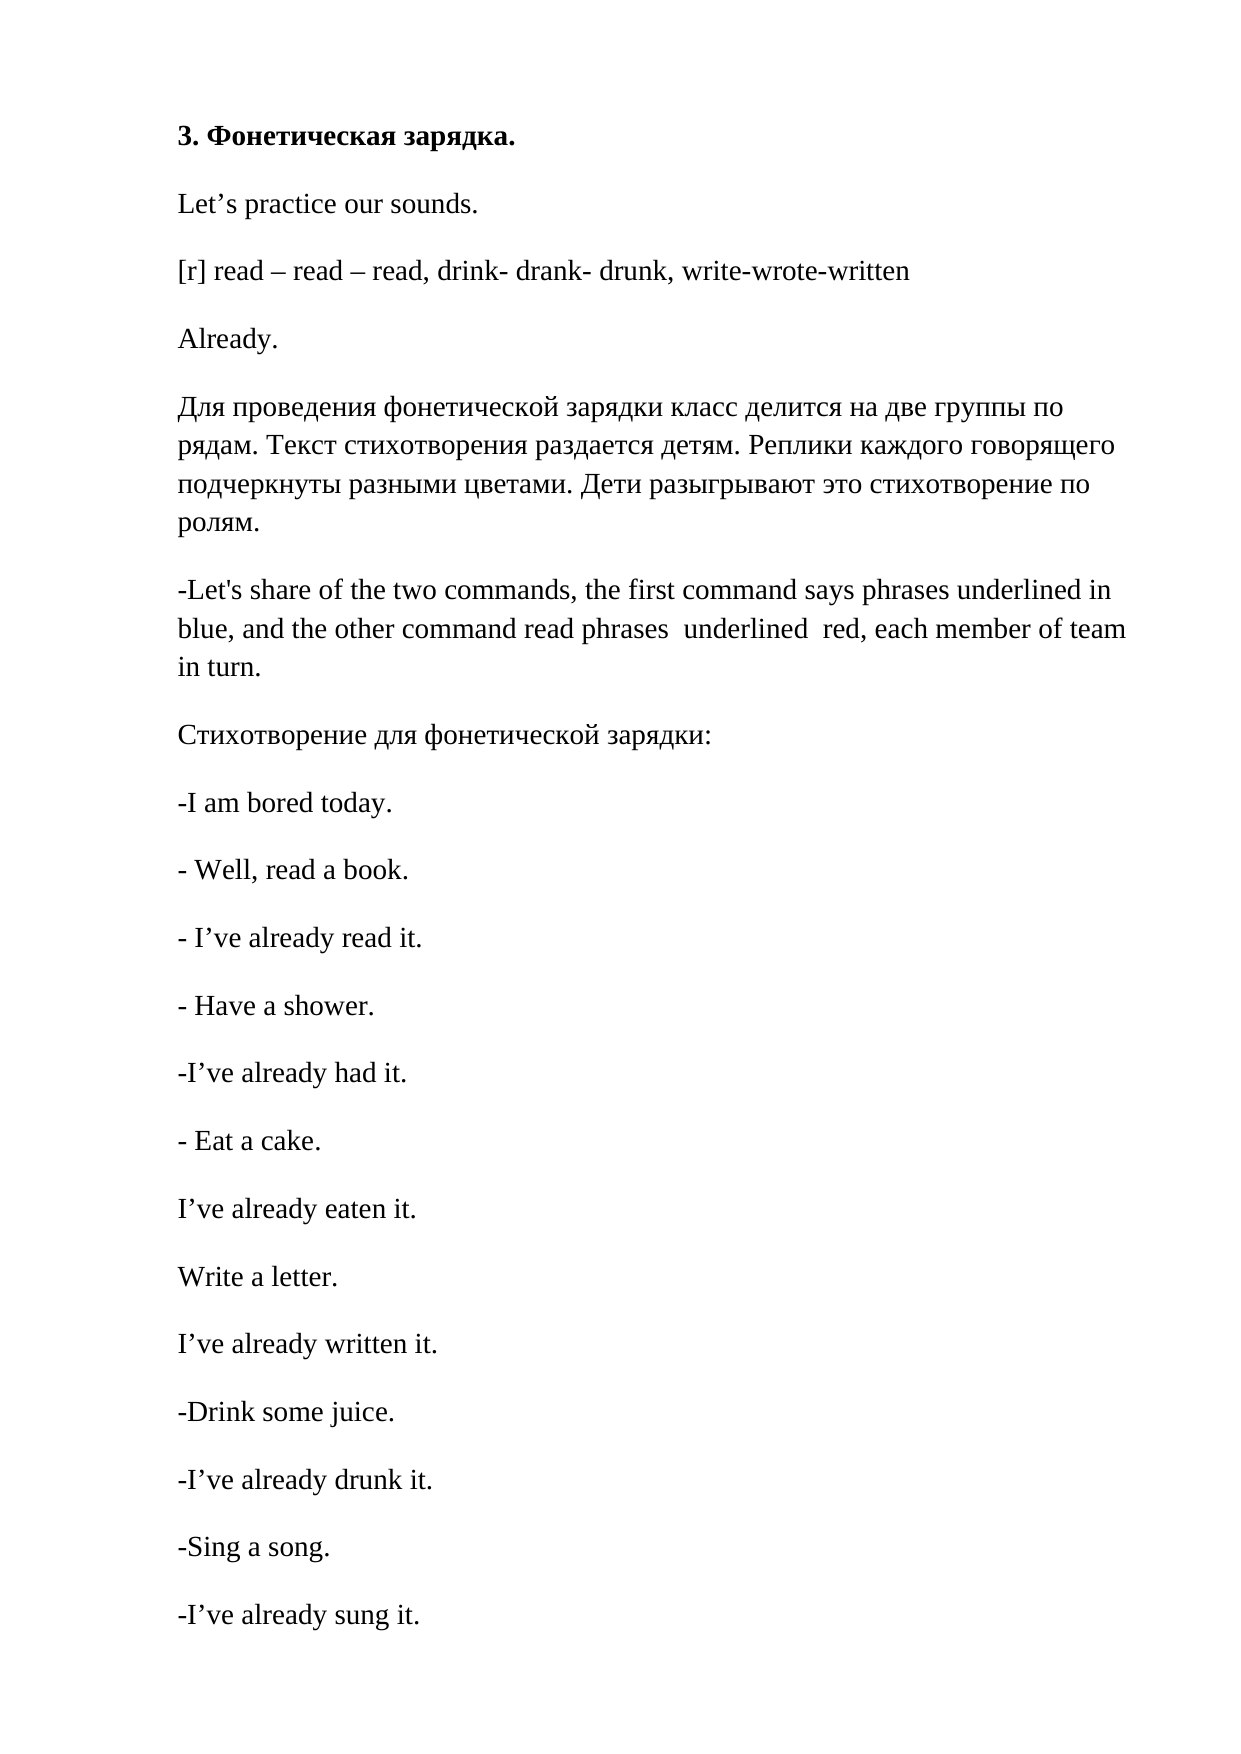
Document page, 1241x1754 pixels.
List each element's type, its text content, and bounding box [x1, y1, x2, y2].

text -Let's share of the two commands, the first command says phrases underlined in blue, and the other command read phrases underlined red, each member of team in turn. [177, 572, 1152, 683]
text 3. Фонетическая зарядка. [177, 118, 1152, 152]
text - I’ve already read it. [177, 920, 1152, 954]
text - Have a shower. [177, 988, 1152, 1021]
text I’ve already written it. [177, 1326, 1152, 1360]
text -I’ve already sung it. [177, 1597, 1152, 1631]
text -Drink some juice. [177, 1394, 1152, 1428]
text Для проведения фонетической зарядки класс делится на две группы по рядам. Текст стихотворения раздается детям. Реплики каждого говорящего подчеркнуты разными цветами. Дети разыгрывают это стихотворение по ролям. [177, 389, 1152, 538]
text Already. [177, 321, 1152, 355]
text -I’ve already had it. [177, 1056, 1152, 1089]
text Write a letter. [177, 1259, 1152, 1292]
text [r] read – read – read, drink- drank- drunk, write-wrote-written [177, 253, 1152, 287]
text -I am bored today. [177, 785, 1152, 818]
text - Eat a cake. [177, 1123, 1152, 1157]
text - Well, read a book. [177, 852, 1152, 886]
text -I’ve already drunk it. [177, 1462, 1152, 1495]
text -Sing a song. [177, 1529, 1152, 1563]
text Стихотворение для фонетической зарядки: [177, 717, 1152, 751]
text Let’s practice our sounds. [177, 186, 1152, 219]
text I’ve already eaten it. [177, 1191, 1152, 1224]
